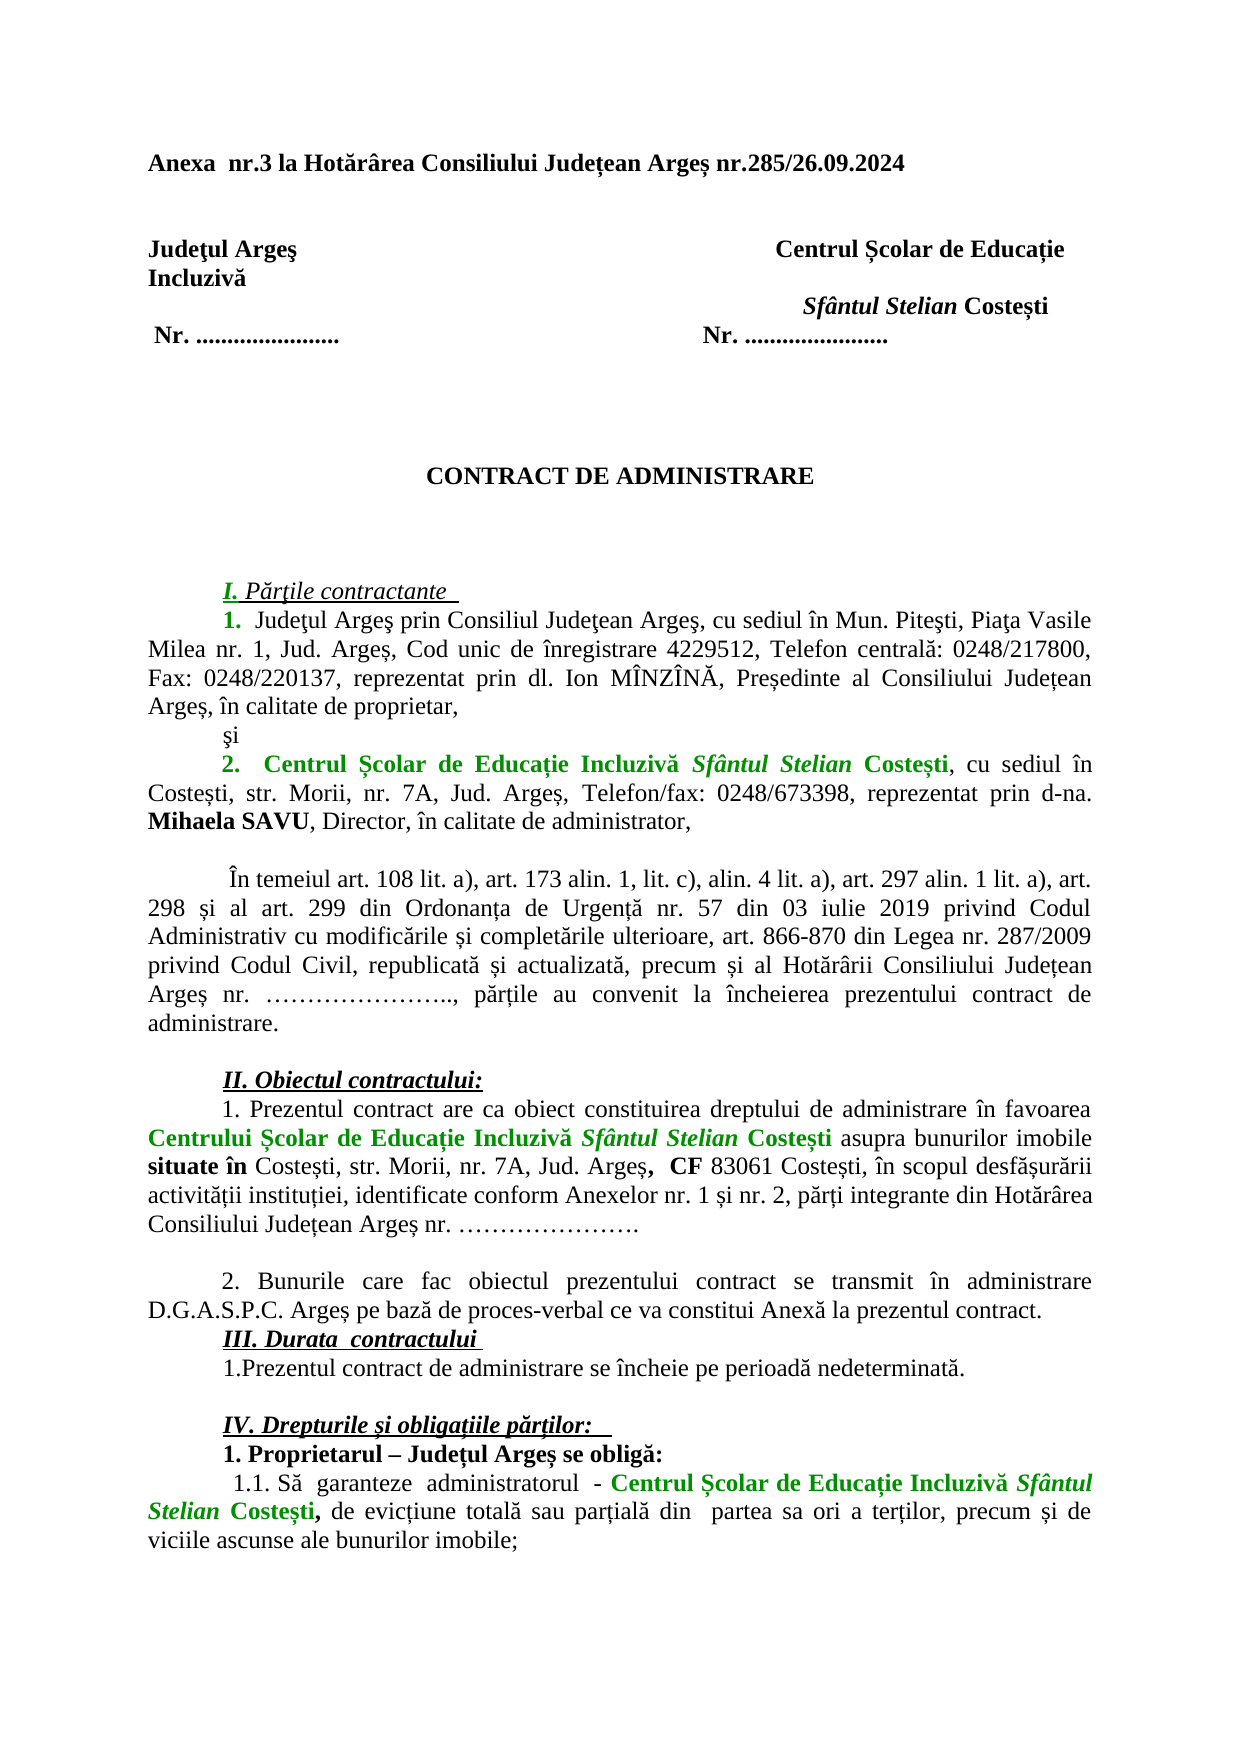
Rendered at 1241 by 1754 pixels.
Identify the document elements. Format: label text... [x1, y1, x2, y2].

text II. Obiectul contractului: [148, 1065, 1093, 1094]
text III. Durata contractului [223, 1324, 1093, 1353]
text Nr. ....................... Nr. ....................... [148, 320, 1093, 349]
text CONTRACT DE ADMINISTRARE [148, 461, 1093, 490]
text În temeiul art. 108 lit. a), art. 173 alin. 1, lit. c), alin. 4 lit. a), art. 297 alin. 1 lit. a), art. 298 și al art. 299 din Ordonanța de Urgență nr. 57 din 03 iulie 2019 privind Codul Administrativ cu modificările și completările ulterioare, art. 866-870 din Legea nr. 287/2009 privind Codul Civil, republicată și actualizată, precum și al Hotărârii Consiliului Județean Argeș nr. ………………….., părțile au convenit la încheierea prezentului contract de administrare. [148, 864, 1093, 1036]
text Sfântul Stelian Costești [148, 291, 1093, 320]
text I. Părţile contractante [148, 576, 1093, 605]
text 2. Centrul Școlar de Educație Incluzivă Sfântul Stelian Costești, cu sediul în Costești, str. Morii, nr. 7A, Jud. Argeș, Telefon/fax: 0248/673398, reprezentat prin d-na. Mihaela SAVU, Director, în calitate de administrator, [148, 749, 1093, 835]
text 1. Prezentul contract are ca obiect constituirea dreptului de administrare în favoarea Centrului Școlar de Educație Incluzivă Sfântul Stelian Costești asupra bunurilor imobile situate în Costești, str. Morii, nr. 7A, Jud. Argeș, CF 83061 Costești, în scopul desfășurării activității instituției, identificate conform Anexelor nr. 1 și nr. 2, părți integrante din Hotărârea Consiliului Județean Argeș nr. …………………. [148, 1094, 1093, 1238]
text IV. Drepturile și obligațiile părților: [148, 1410, 1093, 1439]
text şi [148, 720, 1093, 749]
text 1.1. Să garanteze administratorul - Centrul Școlar de Educație Incluzivă Sfântul Stelian Costești, de evicțiune totală sau parțială din partea sa ori a terților, precum și de viciile ascunse ale bunurilor imobile; [148, 1468, 1093, 1554]
text 2. Bunurile care fac obiectul prezentului contract se transmit în administrare D.G.A.S.P.C. Argeș pe bază de proces-verbal ce va constitui Anexă la prezentul contract. [148, 1266, 1093, 1324]
text 1. Judeţul Argeş prin Consiliul Judeţean Argeş, cu sediul în Mun. Piteşti, Piaţa Vasile Milea nr. 1, Jud. Argeș, Cod unic de înregistrare 4229512, Telefon centrală: 0248/217800, Fax: 0248/220137, reprezentat prin dl. Ion MÎNZÎNĂ, Președinte al Consiliului Județean Argeș, în calitate de proprietar, [148, 605, 1093, 720]
text 1. Proprietarul – Județul Argeș se obligă: [148, 1439, 1093, 1468]
text Judeţul Argeş Centrul Școlar de Educație Incluzivă [148, 234, 1093, 291]
text Anexa nr.3 la Hotărârea Consiliului Județean Argeș nr.285/26.09.2024 [148, 148, 1093, 176]
text 1.Prezentul contract de administrare se încheie pe perioadă nedeterminată. [148, 1353, 1093, 1381]
